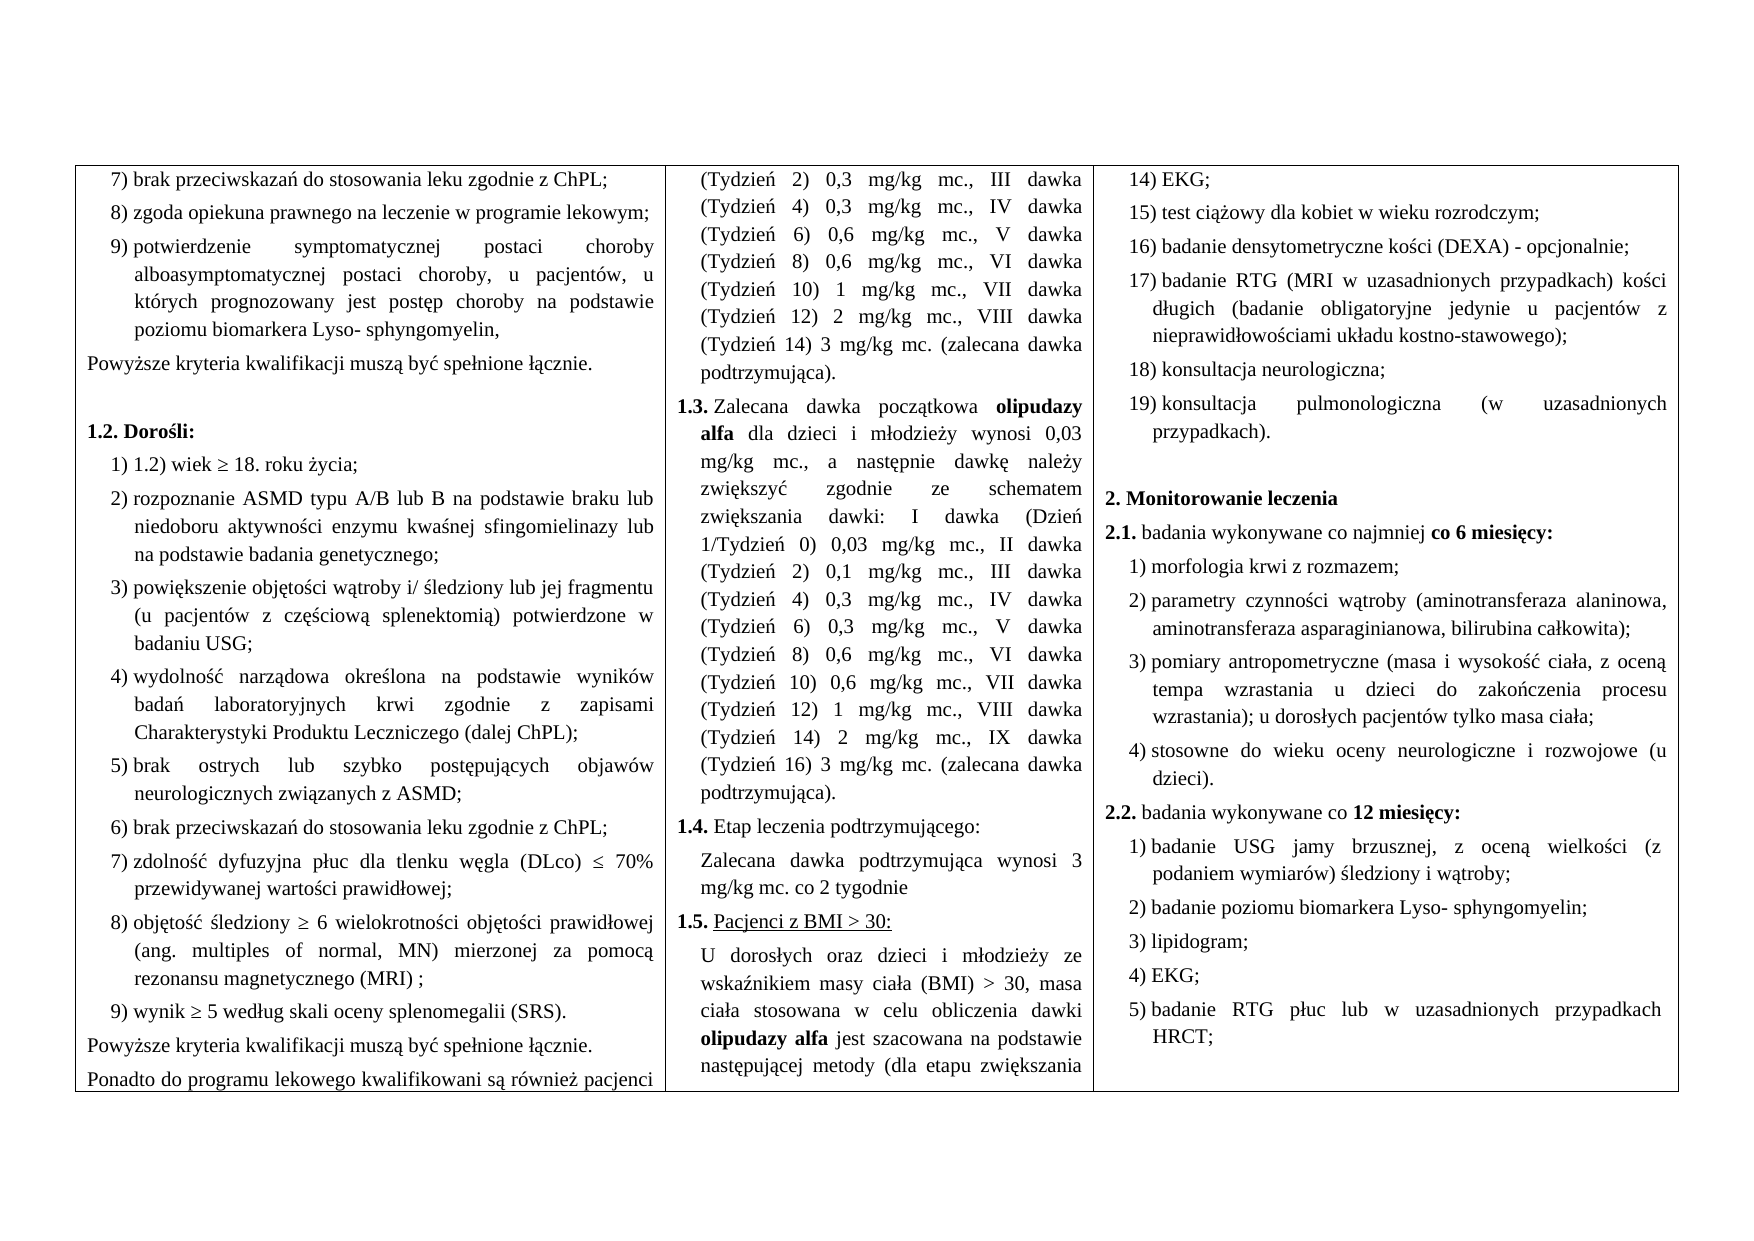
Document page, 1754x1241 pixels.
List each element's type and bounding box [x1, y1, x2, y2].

table_cell [1094, 166, 1678, 1091]
table_cell [666, 166, 1093, 1091]
table_cell [76, 166, 665, 1091]
